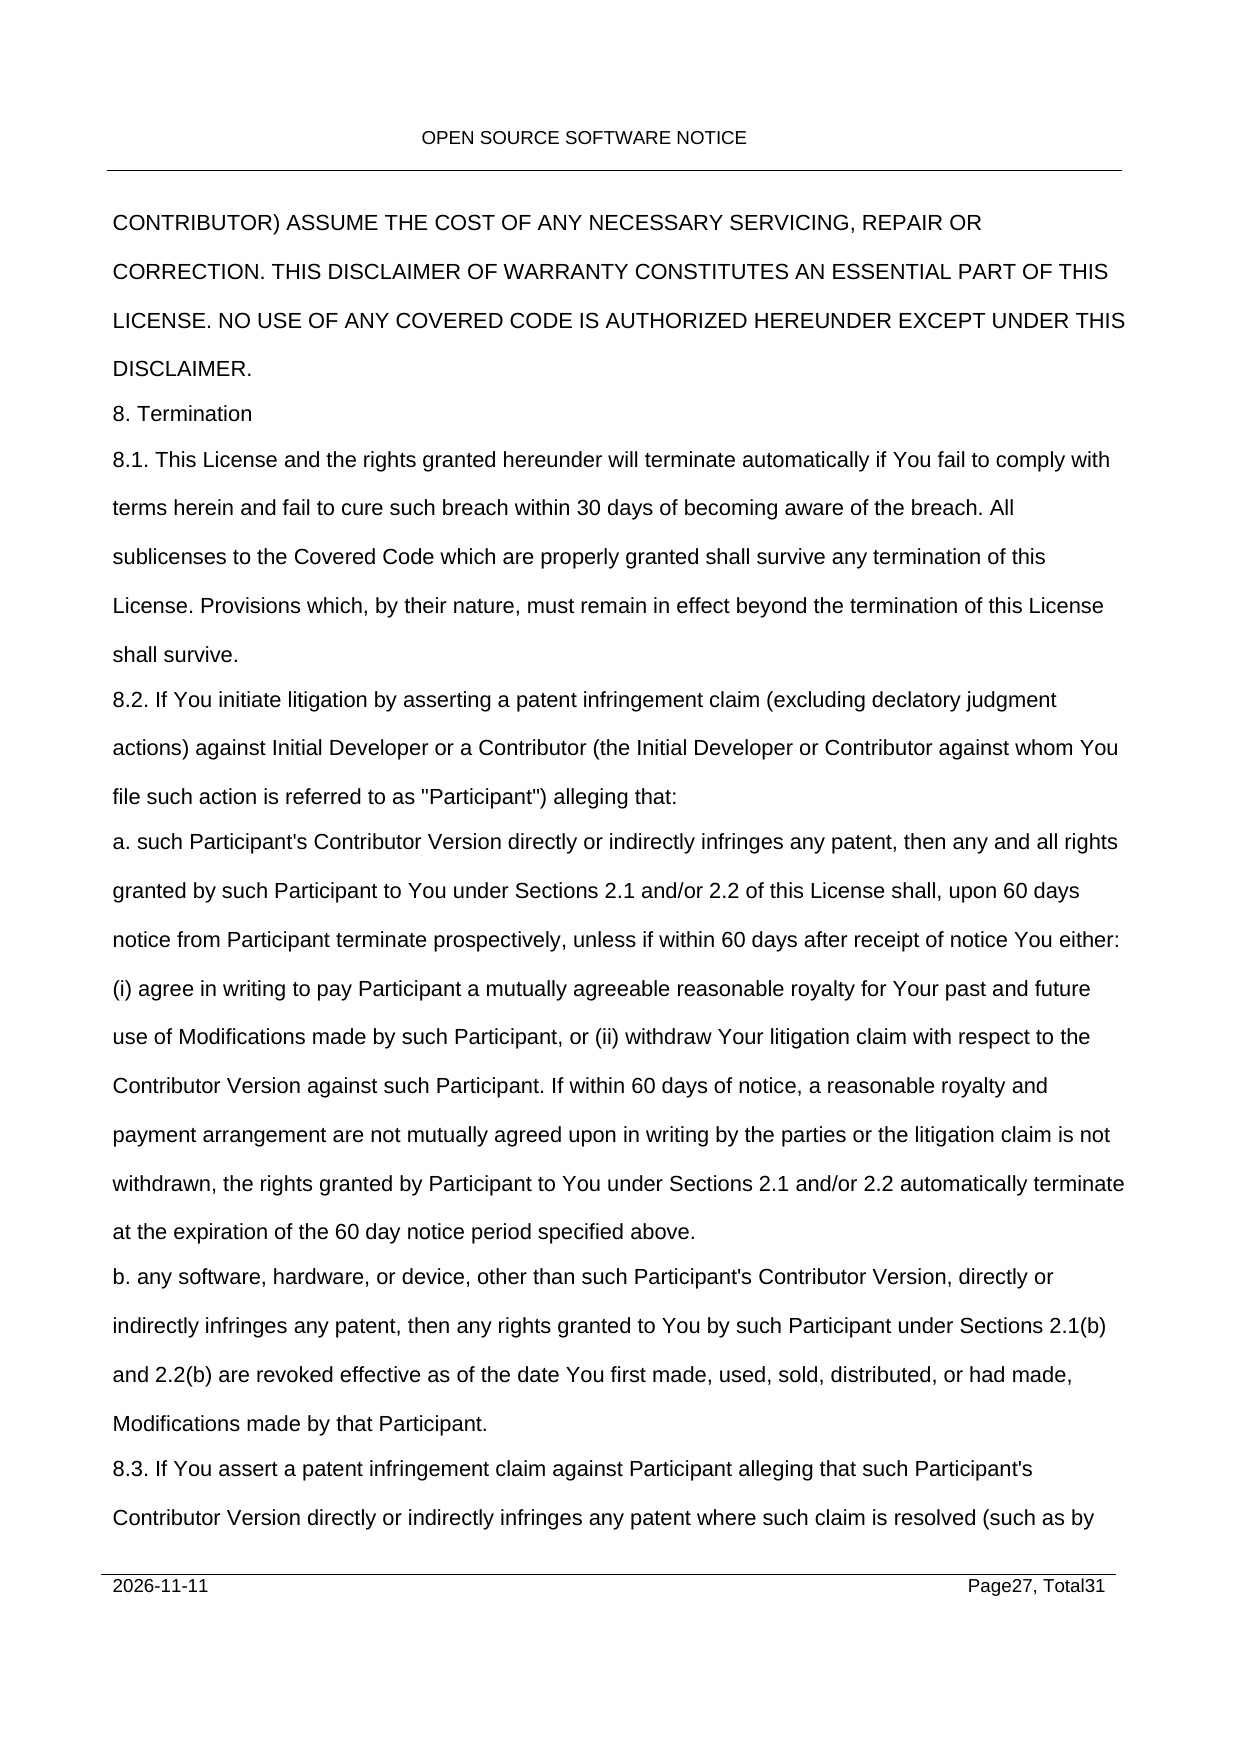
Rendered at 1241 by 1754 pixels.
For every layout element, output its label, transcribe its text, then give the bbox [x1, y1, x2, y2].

text b. any software, hardware, or device, other than such Participant's Contributor Version, directly or indirectly infringes any patent, then any rights granted to You by such Participant under Sections 2.1(b) and 2.2(b) are revoked effective as of the date You first made, used, sold, distributed, or had made, Modifications made by that Participant. [112, 1261, 1128, 1439]
text 8.1. This License and the rights granted hereunder will terminate automatically if You fail to comply with terms herein and fail to cure such breach within 30 days of becoming aware of the breach. All sublicenses to the Covered Code which are properly granted shall survive any termination of this License. Provisions which, by their nature, must remain in effect beyond the termination of this License shall survive. [112, 443, 1128, 670]
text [112, 206, 1128, 385]
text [112, 1452, 1128, 1533]
text 8.2. If You initiate litigation by asserting a patent infringement claim (excluding declatory judgment actions) against Initial Developer or a Contributor (the Initial Developer or Contributor against whom You file such action is referred to as "Participant") alleging that: [112, 683, 1128, 813]
text a. such Participant's Contributor Version directly or indirectly infringes any patent, then any and all rights granted by such Participant to You under Sections 2.1 and/or 2.2 of this License shall, upon 60 days notice from Participant terminate prospectively, unless if within 60 days after receipt of notice You either: (i) agree in writing to pay Participant a mutually agreeable reasonable royalty for Your past and future use of Modifications made by such Participant, or (ii) withdraw Your litigation claim with respect to the Contributor Version against such Participant. If within 60 days of notice, a reasonable royalty and payment arrangement are not mutually agreed upon in writing by the parties or the litigation claim is not withdrawn, the rights granted by Participant to You under Sections 2.1 and/or 2.2 automatically terminate at the expiration of the 60 day notice period specified above. [112, 826, 1128, 1248]
text 8. Termination [112, 398, 1128, 430]
